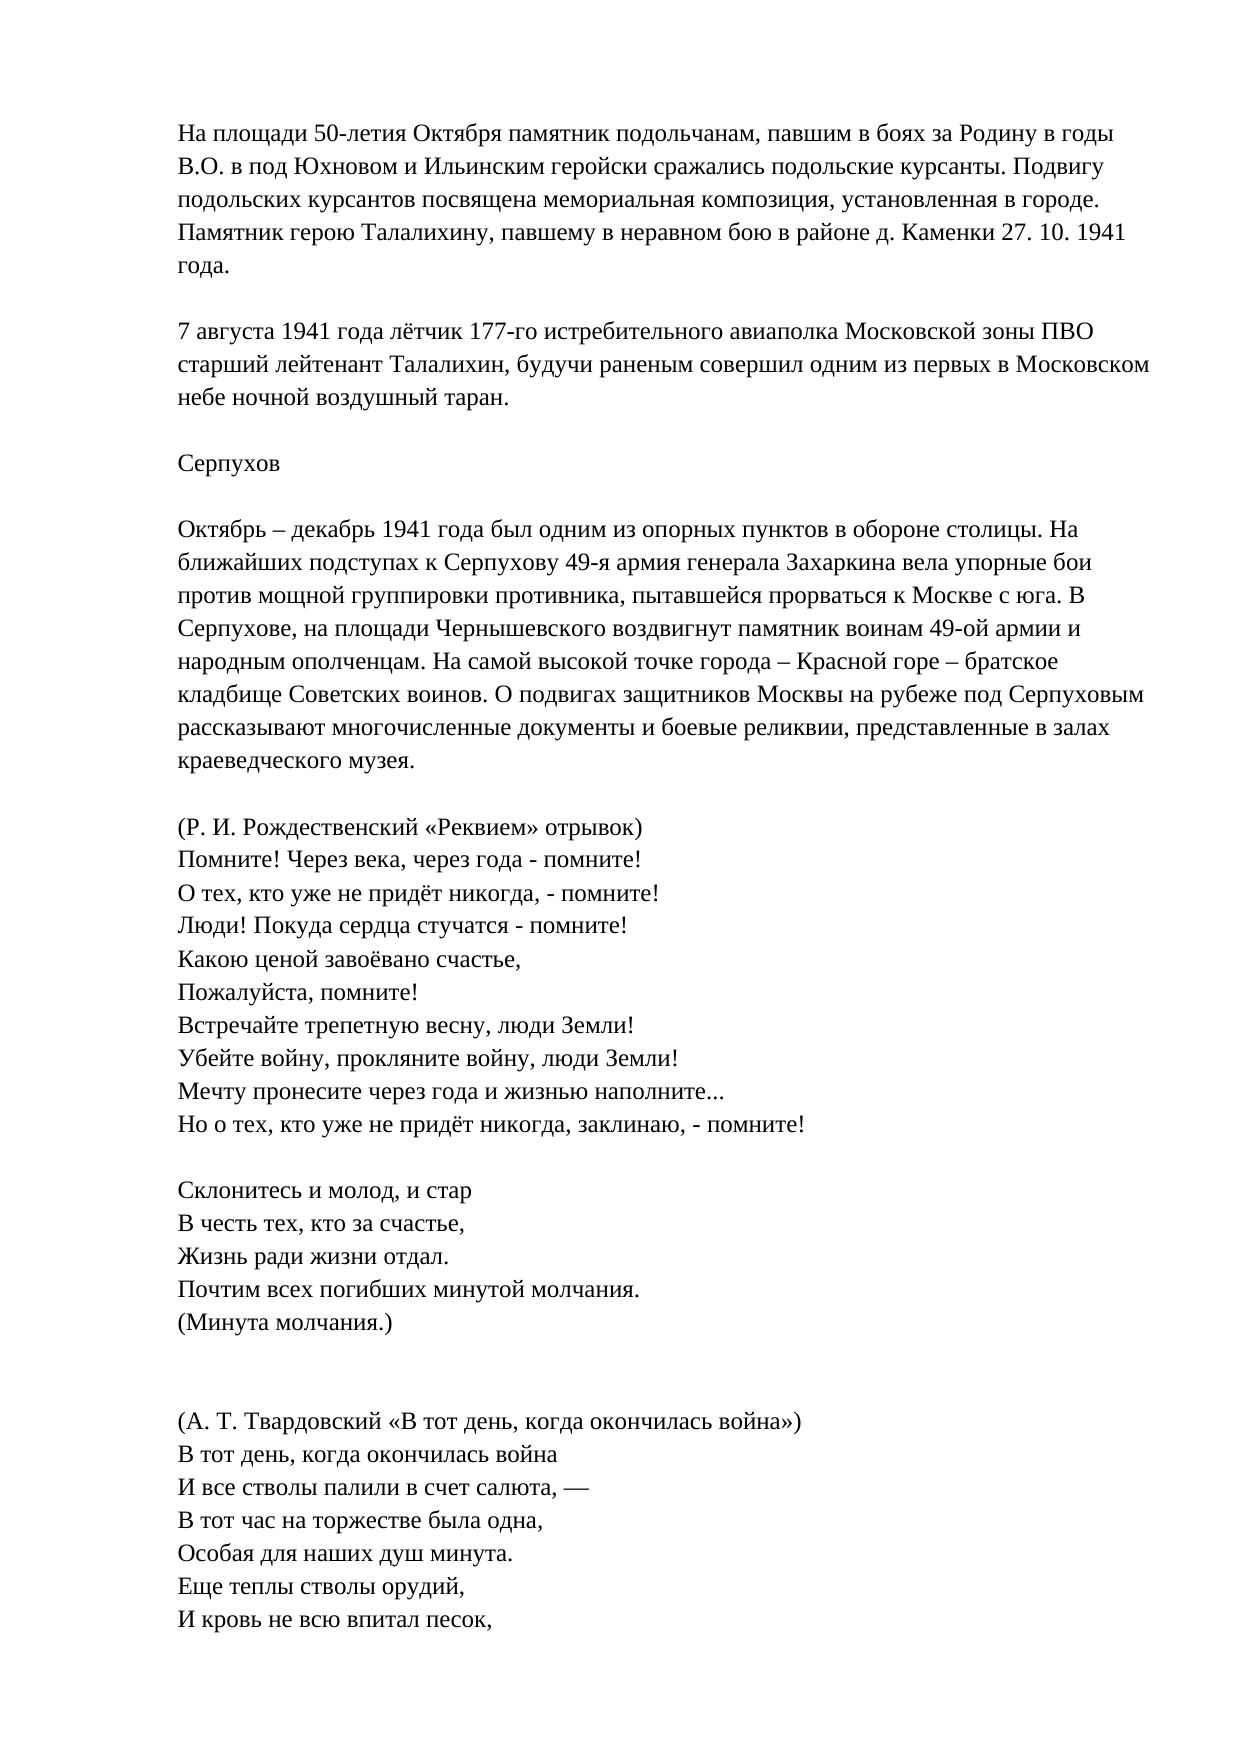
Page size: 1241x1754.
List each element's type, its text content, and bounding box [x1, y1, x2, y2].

text Склонитесь и молод, и стар [177, 1175, 1152, 1203]
text И кровь не всю впитал песок, [177, 1604, 1152, 1633]
text И все стволы палили в счет салюта, — [177, 1472, 1152, 1501]
text Помните! Через века, через года - помните! [177, 844, 1152, 873]
text (Р. И. Рождественский «Реквием» отрывок) [177, 812, 1152, 840]
text В честь тех, кто за счастье, [177, 1208, 1152, 1237]
text (Минута молчания.) [177, 1307, 1152, 1336]
text Пожалуйста, помните! [177, 977, 1152, 1005]
text Октябрь – декабрь 1941 года был одним из опорных пунктов в обороне столицы. На ближайших подступах к Серпухову 49-я армия генерала Захаркина вела упорные бои против мощной группировки противника, пытавшейся прорваться к Москве с юга. В Серпухове, на площади Чернышевского воздвигнут памятник воинам 49-ой армии и народным ополченцам. На самой высокой точке города – Красной горе – братское кладбище Советских воинов. О подвигах защитников Москвы на рубеже под Серпуховым рассказывают многочисленные документы и боевые реликвии, представленные в залах краеведческого музея. [177, 514, 1152, 774]
text Еще теплы стволы орудий, [177, 1571, 1152, 1600]
text Убейте войну, прокляните войну, люди Земли! [177, 1043, 1152, 1071]
text (А. Т. Твардовский «В тот день, когда окончилась война») [177, 1406, 1152, 1435]
text О тех, кто уже не придёт никогда, - помните! [177, 878, 1152, 906]
text Мечту пронесите через года и жизнью наполните... [177, 1076, 1152, 1104]
text На площади 50-летия Октября памятник подольчанам, павшим в боях за Родину в годы В.О. в под Юхновом и Ильинским геройски сражались подольские курсанты. Подвигу подольских курсантов посвящена мемориальная композиция, установленная в городе. Памятник герою Талалихину, павшему в неравном бою в районе д. Каменки 27. 10. 1941 года. [177, 118, 1152, 279]
text Жизнь ради жизни отдал. [177, 1241, 1152, 1269]
text Люди! Покуда сердца стучатся - помните! [177, 911, 1152, 939]
text В тот час на торжестве была одна, [177, 1505, 1152, 1534]
text Но о тех, кто уже не придёт никогда, заклинаю, - помните! [177, 1109, 1152, 1137]
text Серпухов [177, 448, 1152, 477]
text Особая для наших душ минута. [177, 1538, 1152, 1567]
text Почтим всех погибших минутой молчания. [177, 1274, 1152, 1303]
text 7 августа 1941 года лётчик 177-го истребительного авиаполка Московской зоны ПВО старший лейтенант Талалихин, будучи раненым совершил одним из первых в Московском небе ночной воздушный таран. [177, 316, 1152, 411]
text В тот день, когда окончилась война [177, 1439, 1152, 1468]
text Встречайте трепетную весну, люди Земли! [177, 1010, 1152, 1038]
text Какою ценой завоёвано счастье, [177, 944, 1152, 972]
